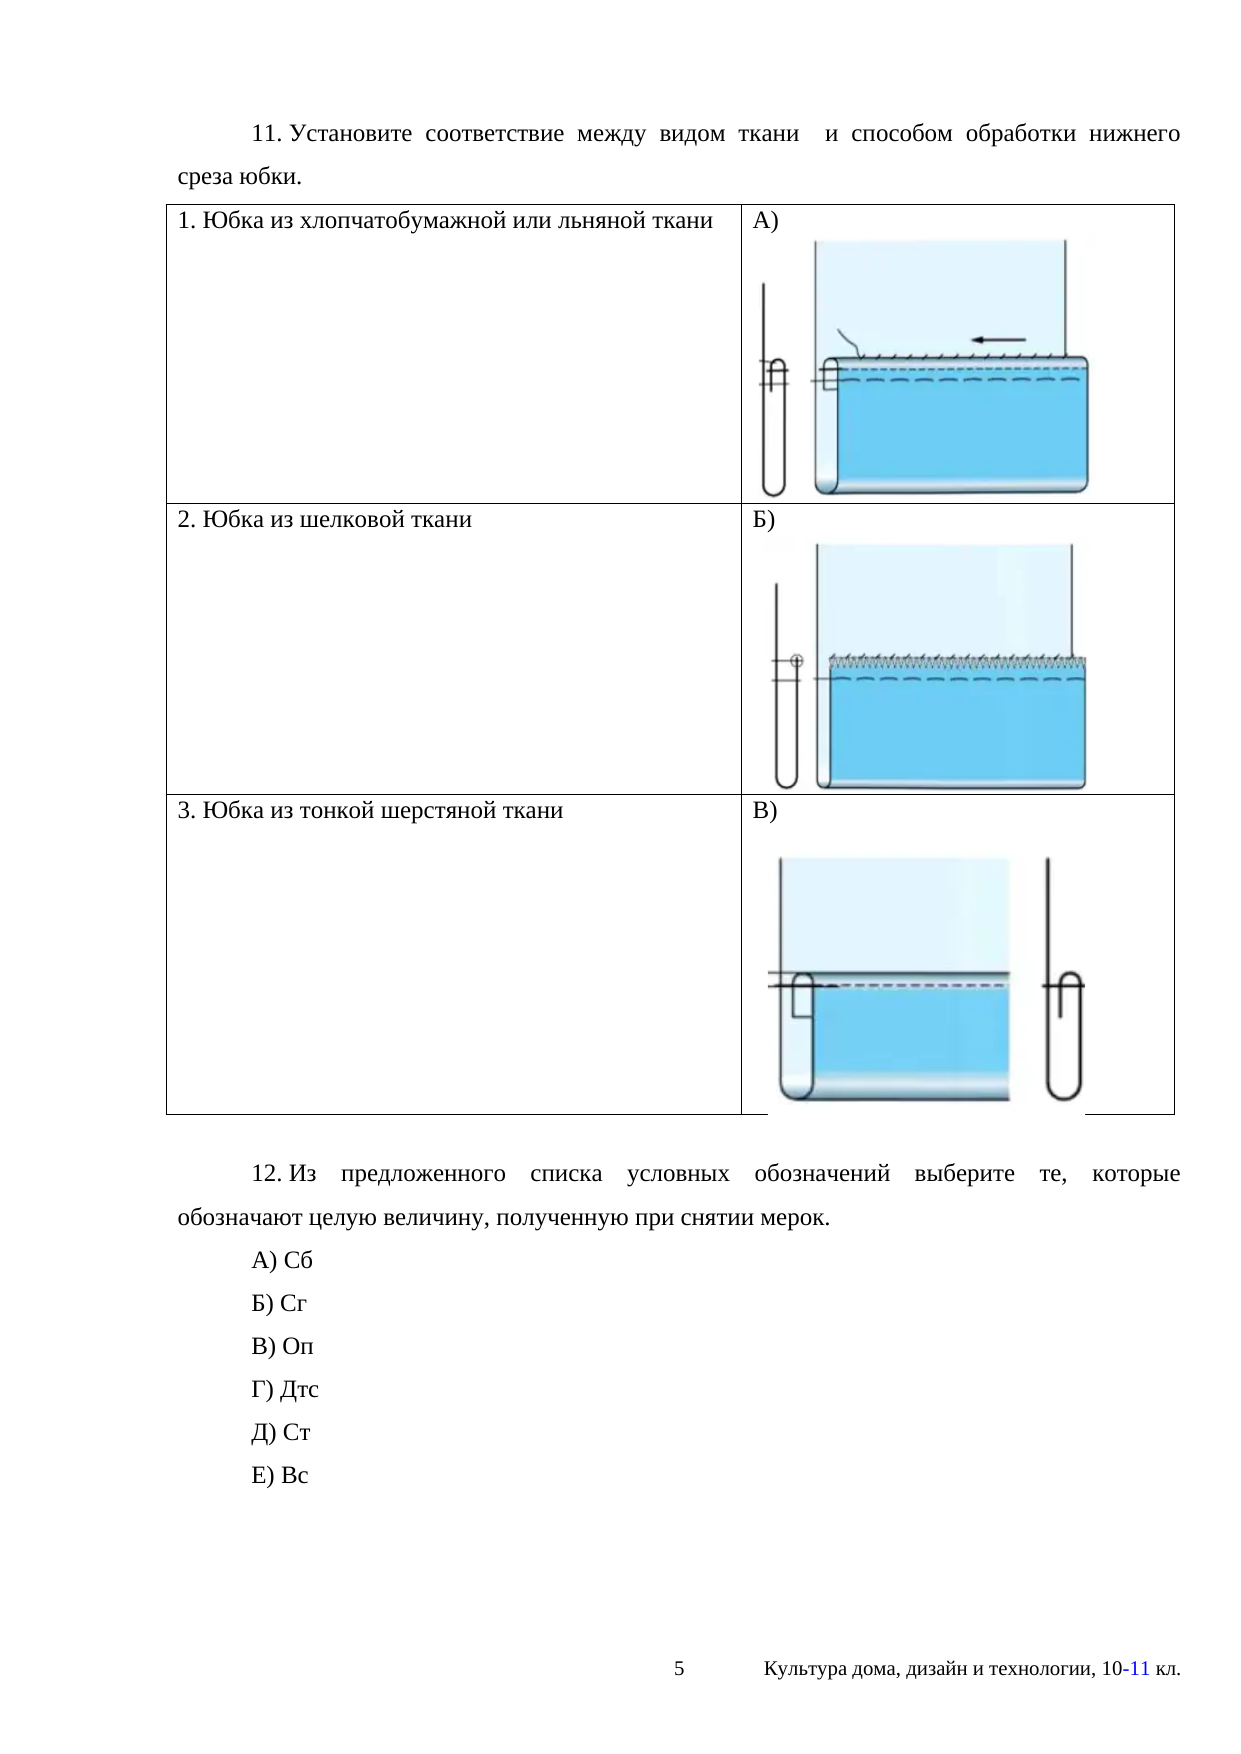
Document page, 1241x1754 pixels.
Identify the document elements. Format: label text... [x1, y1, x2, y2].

table_cell Юбка из шелковой ткани [167, 504, 741, 794]
list Из предложенного списка условных обозначений выберите те, которые обозначают целую величину, полученную при снятии мерок. [177, 1158, 1181, 1230]
picture [752, 234, 1098, 503]
picture [1037, 841, 1089, 1113]
table_header А) [742, 205, 1174, 503]
table_cell В) [742, 795, 1174, 1114]
list Установите соответствие между видом ткани и способом обработки нижнего среза юбки. [177, 118, 1181, 190]
text А) Сб [177, 1245, 1181, 1273]
text Д) Ст [177, 1417, 1181, 1446]
text Б) Сг [177, 1288, 1181, 1317]
text Г) Дтс [177, 1374, 1181, 1403]
text В) Оп [177, 1331, 1181, 1360]
table_cell Юбка из тонкой шерстяной ткани [167, 795, 741, 1114]
table_header Юбка из хлопчатобумажной или льняной ткани [167, 205, 741, 503]
table_cell Б) [742, 504, 1174, 794]
picture [761, 537, 1090, 791]
text Е) Вс [177, 1460, 1181, 1489]
